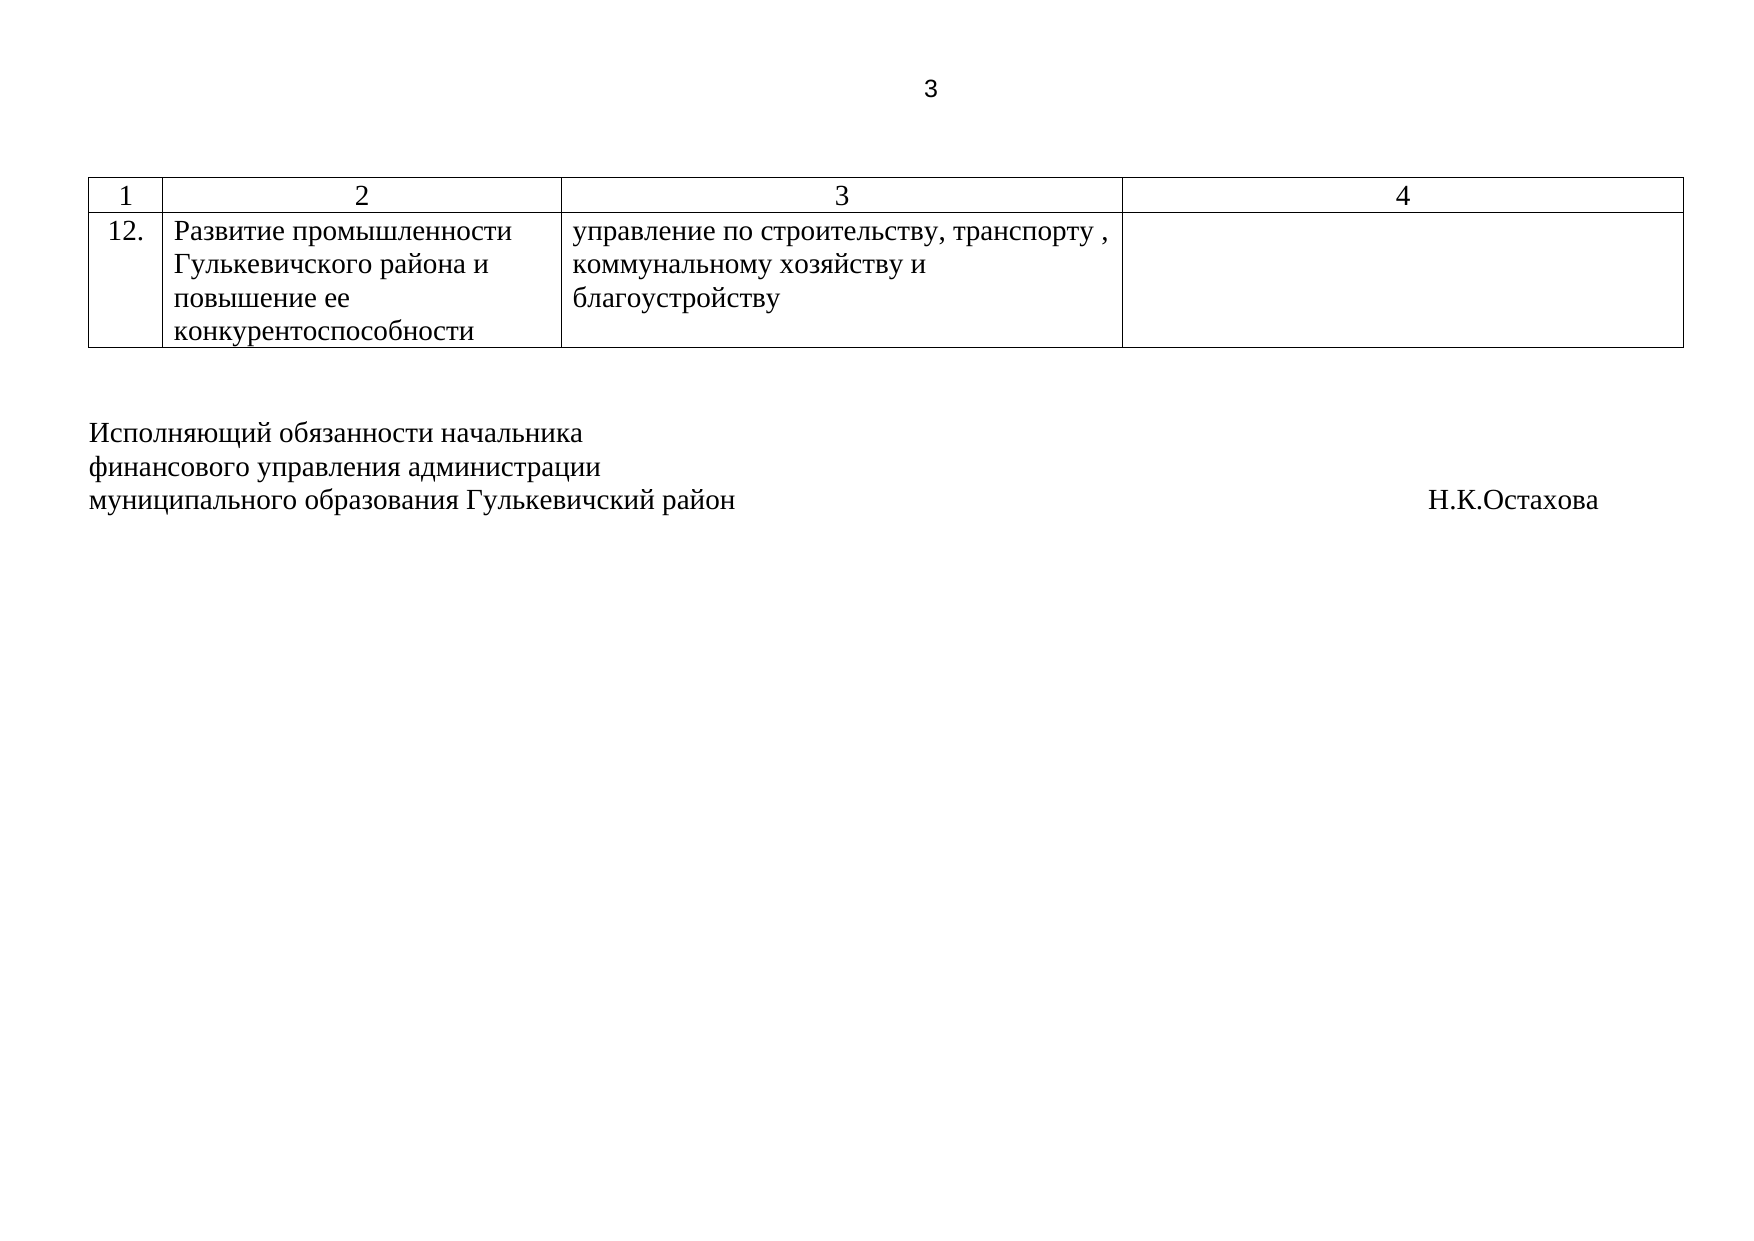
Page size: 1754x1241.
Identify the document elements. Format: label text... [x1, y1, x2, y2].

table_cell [562, 213, 1122, 347]
table_header 4 [1123, 178, 1683, 212]
table_header 2 [163, 178, 561, 212]
table_header 3 [562, 178, 1122, 212]
table_cell [1123, 213, 1683, 347]
text Исполняющий обязанности начальника [89, 415, 1698, 449]
text муниципального образования Гулькевичский район Н.К.Остахова [89, 482, 1698, 516]
table_cell 12. [89, 213, 162, 347]
text финансового управления администрации [89, 449, 1698, 482]
table_cell Развитие промышленности Гулькевичского района и повышение ее конкурентоспособности [163, 213, 561, 347]
table_header 1 [89, 178, 162, 212]
